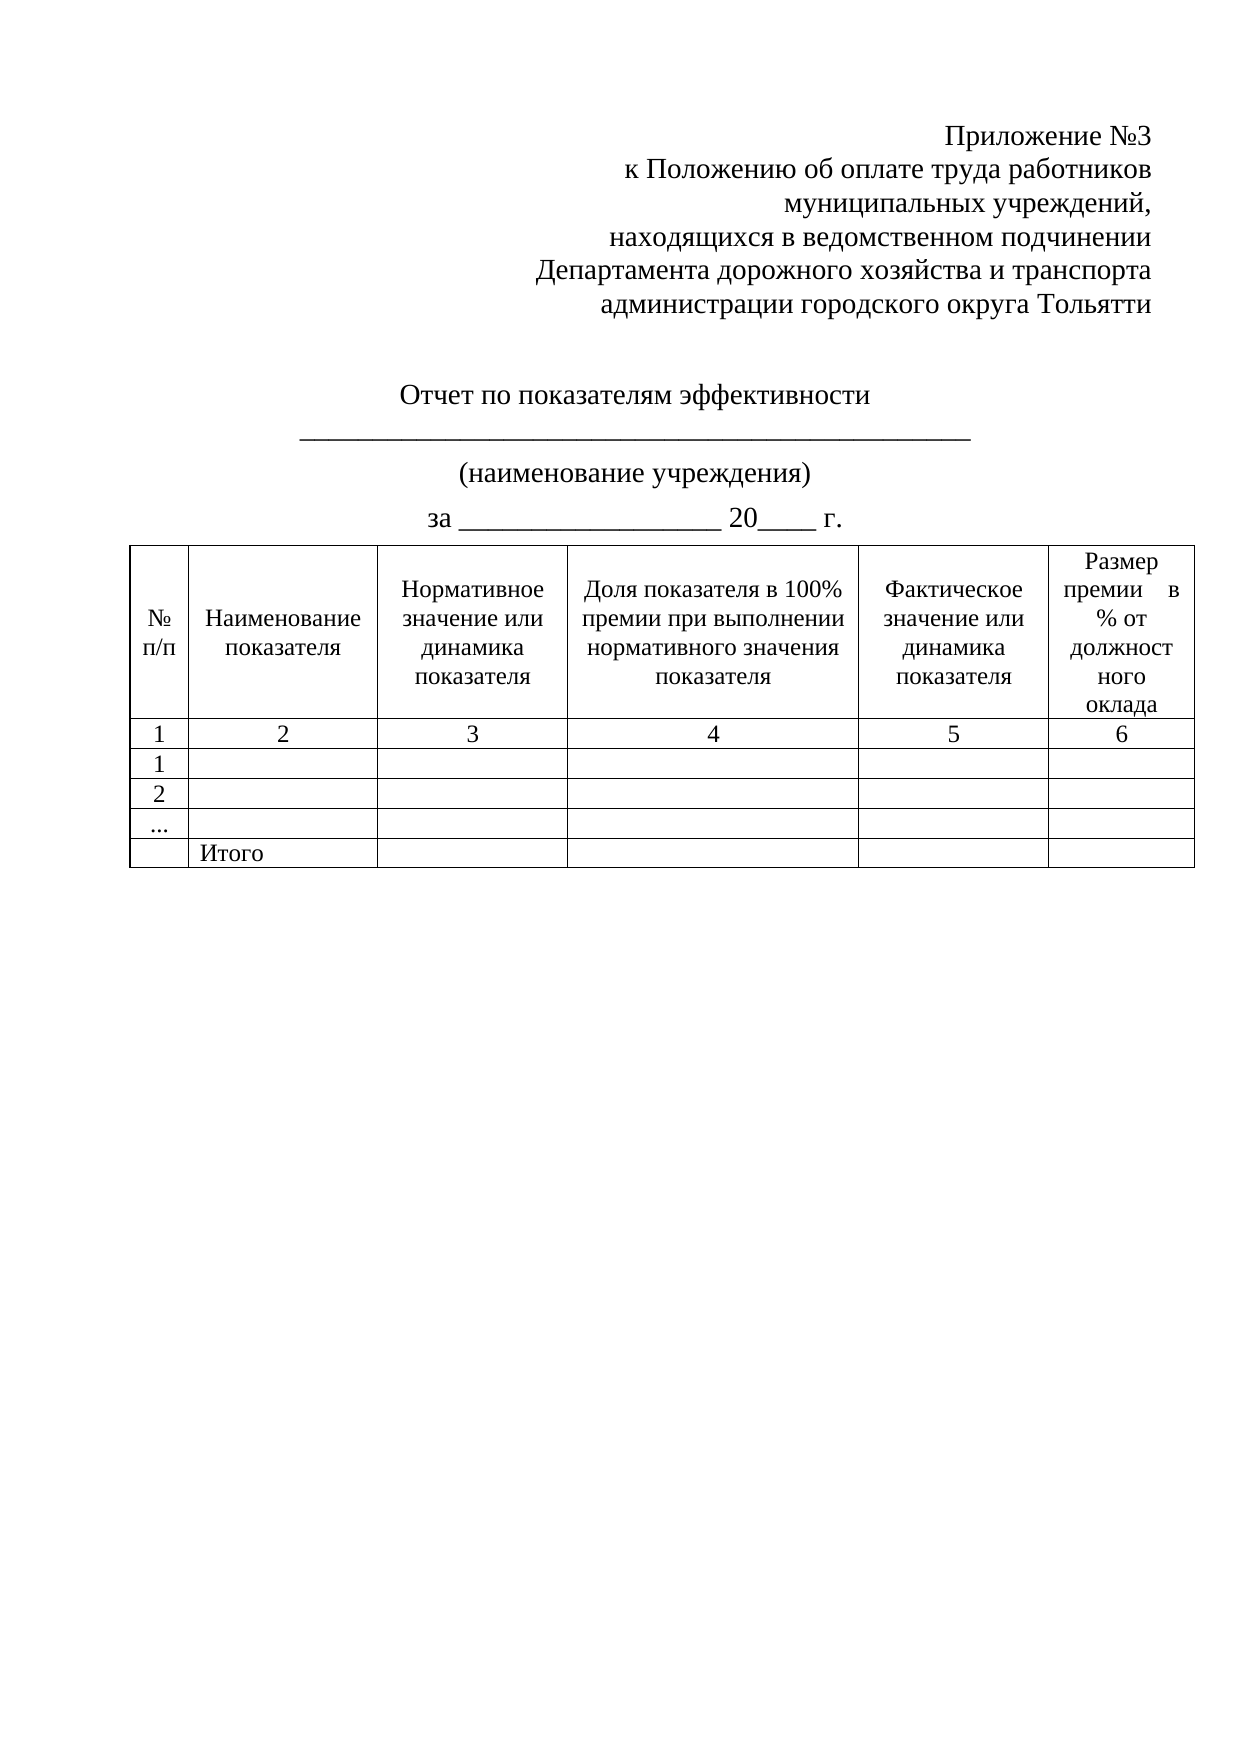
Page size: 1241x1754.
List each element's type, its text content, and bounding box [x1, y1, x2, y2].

text находящихся в ведомственном подчинении [118, 219, 1152, 252]
text администрации городского округа Тольятти [118, 286, 1152, 319]
table_cell [189, 779, 377, 808]
text Отчет по показателям эффективности [118, 377, 1152, 410]
table_cell ... [131, 809, 188, 837]
table_cell 3 [378, 719, 567, 748]
table_cell [378, 809, 567, 837]
table_header Наименование показателя [189, 546, 377, 718]
table_cell [378, 749, 567, 778]
table_cell [568, 779, 858, 808]
table_cell [1049, 839, 1194, 867]
table_cell [1049, 779, 1194, 808]
table_cell 5 [859, 719, 1048, 748]
table_cell 6 [1049, 719, 1194, 748]
table_cell 1 [131, 719, 188, 748]
table_cell [1049, 749, 1194, 778]
text Департамента дорожного хозяйства и транспорта [118, 252, 1152, 286]
table_cell [568, 839, 858, 867]
text за __________________ 20____ г. [118, 500, 1152, 533]
table_cell [859, 779, 1048, 808]
table_cell [568, 749, 858, 778]
text ______________________________________________ [118, 410, 1152, 444]
table_cell [859, 809, 1048, 837]
table_cell [568, 809, 858, 837]
table_cell [859, 839, 1048, 867]
table_cell [131, 839, 188, 867]
table_header Нормативное значение или динамика показателя [378, 546, 567, 718]
table_cell [189, 809, 377, 837]
table_header Доля показателя в 100% премии при выполнении нормативного значения показателя [568, 546, 858, 718]
text Приложение №3 к Положению об оплате труда работников муниципальных учреждений, [118, 118, 1152, 219]
table_cell 2 [189, 719, 377, 748]
table_cell [378, 839, 567, 867]
table_header Размер премии в % от должност ного оклада [1049, 546, 1194, 718]
table_cell [859, 749, 1048, 778]
table_cell 4 [568, 719, 858, 748]
text (наименование учреждения) [118, 455, 1152, 489]
table_cell Итого [189, 839, 377, 867]
table_cell [1049, 809, 1194, 837]
table_header № п/п [131, 546, 188, 718]
table_cell 2 [131, 779, 188, 808]
table_header Фактическое значение или динамика показателя [859, 546, 1048, 718]
table_cell [189, 749, 377, 778]
table_cell 1 [131, 749, 188, 778]
table_cell [378, 779, 567, 808]
